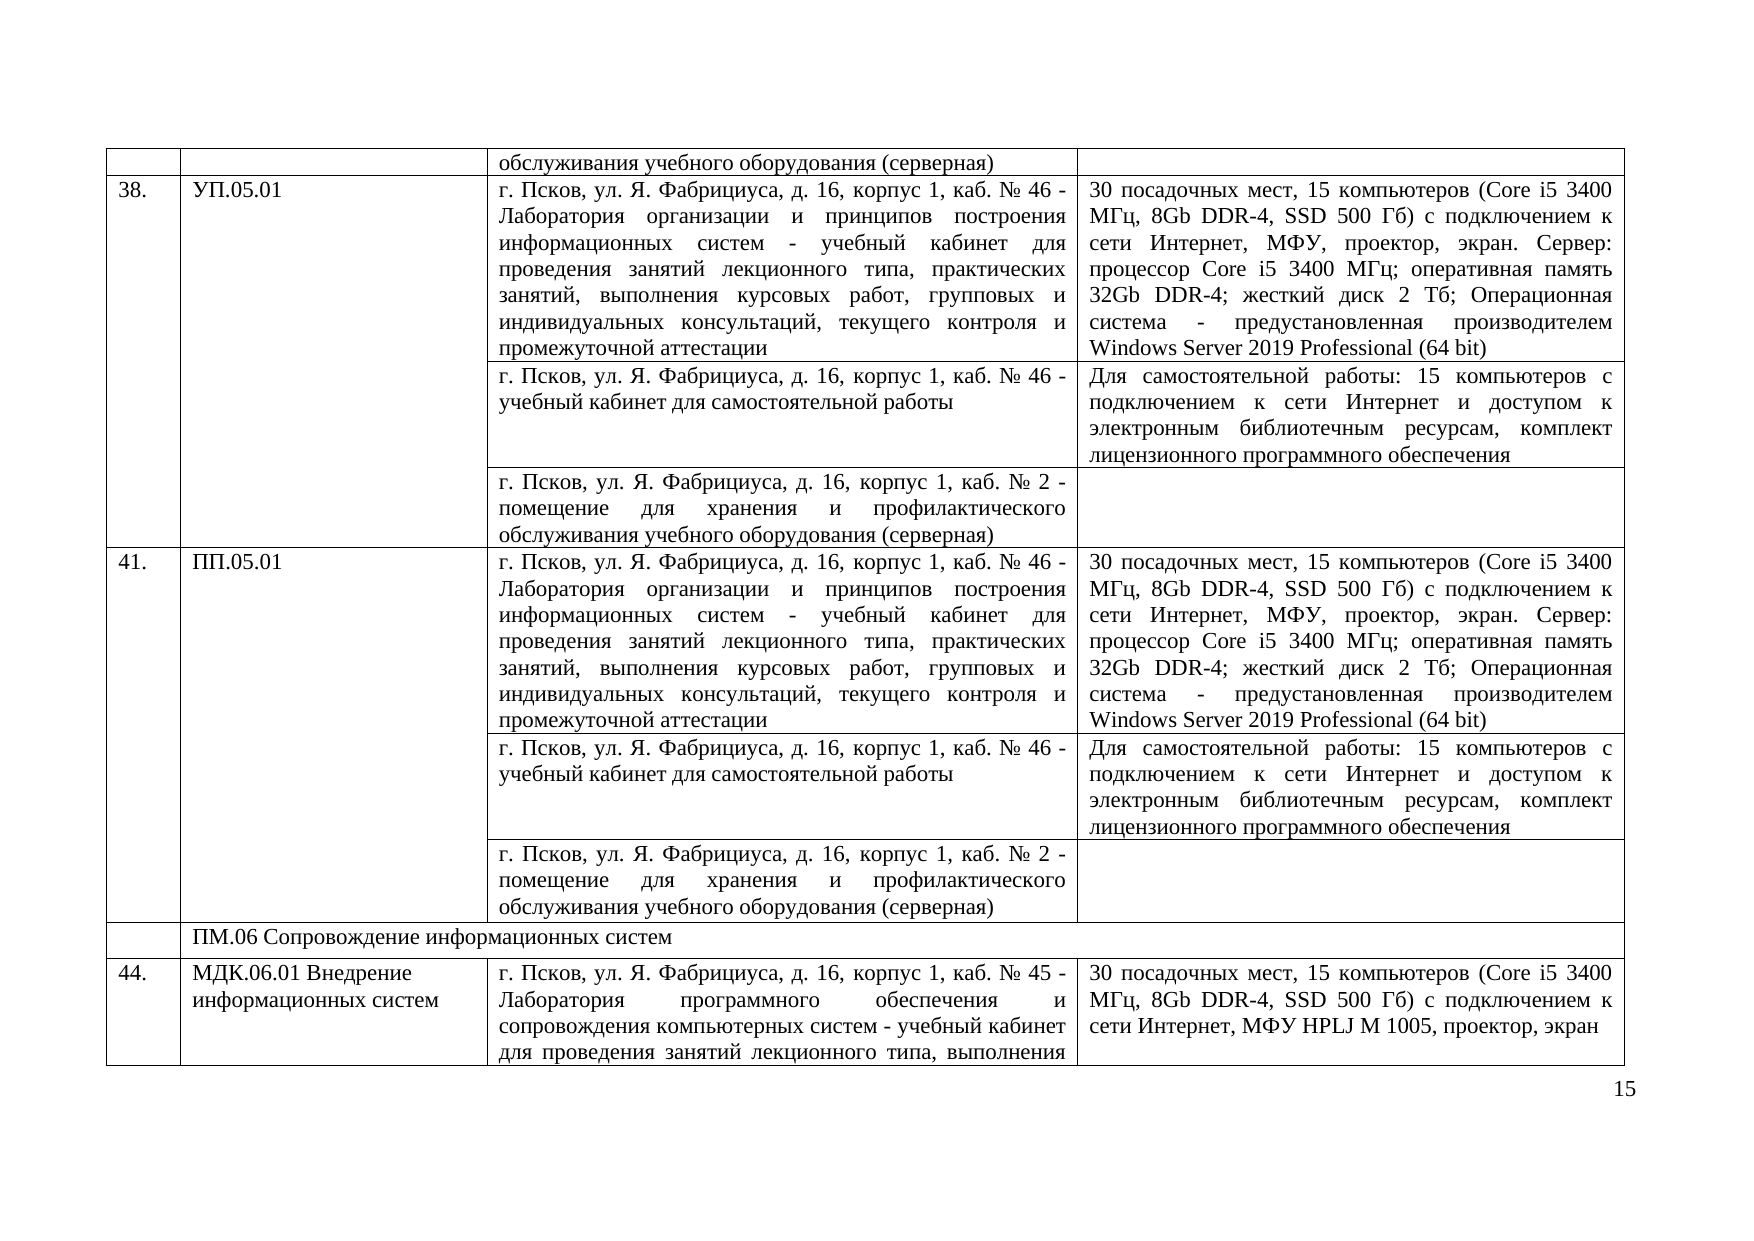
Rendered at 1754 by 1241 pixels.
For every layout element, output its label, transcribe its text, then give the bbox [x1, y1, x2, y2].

table_cell г. Псков, ул. Я. Фабрициуса, д. 16, корпус 1, каб. № 2 - помещение для хранения и профилактического обслуживания учебного оборудования (серверная) [488, 468, 1077, 547]
table_cell [1078, 840, 1624, 922]
table_cell [107, 548, 180, 922]
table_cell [488, 149, 1077, 175]
table_cell [107, 176, 180, 547]
table_cell [1078, 468, 1624, 547]
table_cell [1078, 149, 1624, 175]
table_cell ПП.05.01 [181, 548, 487, 922]
table_cell г. Псков, ул. Я. Фабрициуса, д. 16, корпус 1, каб. № 46 - учебный кабинет для самостоятельной работы [488, 734, 1077, 839]
table_cell УП.05.01 [181, 176, 487, 547]
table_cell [1078, 959, 1624, 1065]
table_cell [181, 959, 487, 1065]
table_cell г. Псков, ул. Я. Фабрициуса, д. 16, корпус 1, каб. № 2 - помещение для хранения и профилактического обслуживания учебного оборудования (серверная) [488, 840, 1077, 922]
table_cell г. Псков, ул. Я. Фабрициуса, д. 16, корпус 1, каб. № 46 - учебный кабинет для самостоятельной работы [488, 362, 1077, 467]
table_cell ПМ.06 Сопровождение информационных систем [181, 923, 1624, 958]
table_cell [107, 923, 180, 958]
table_cell [107, 959, 180, 1065]
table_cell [488, 959, 1077, 1065]
